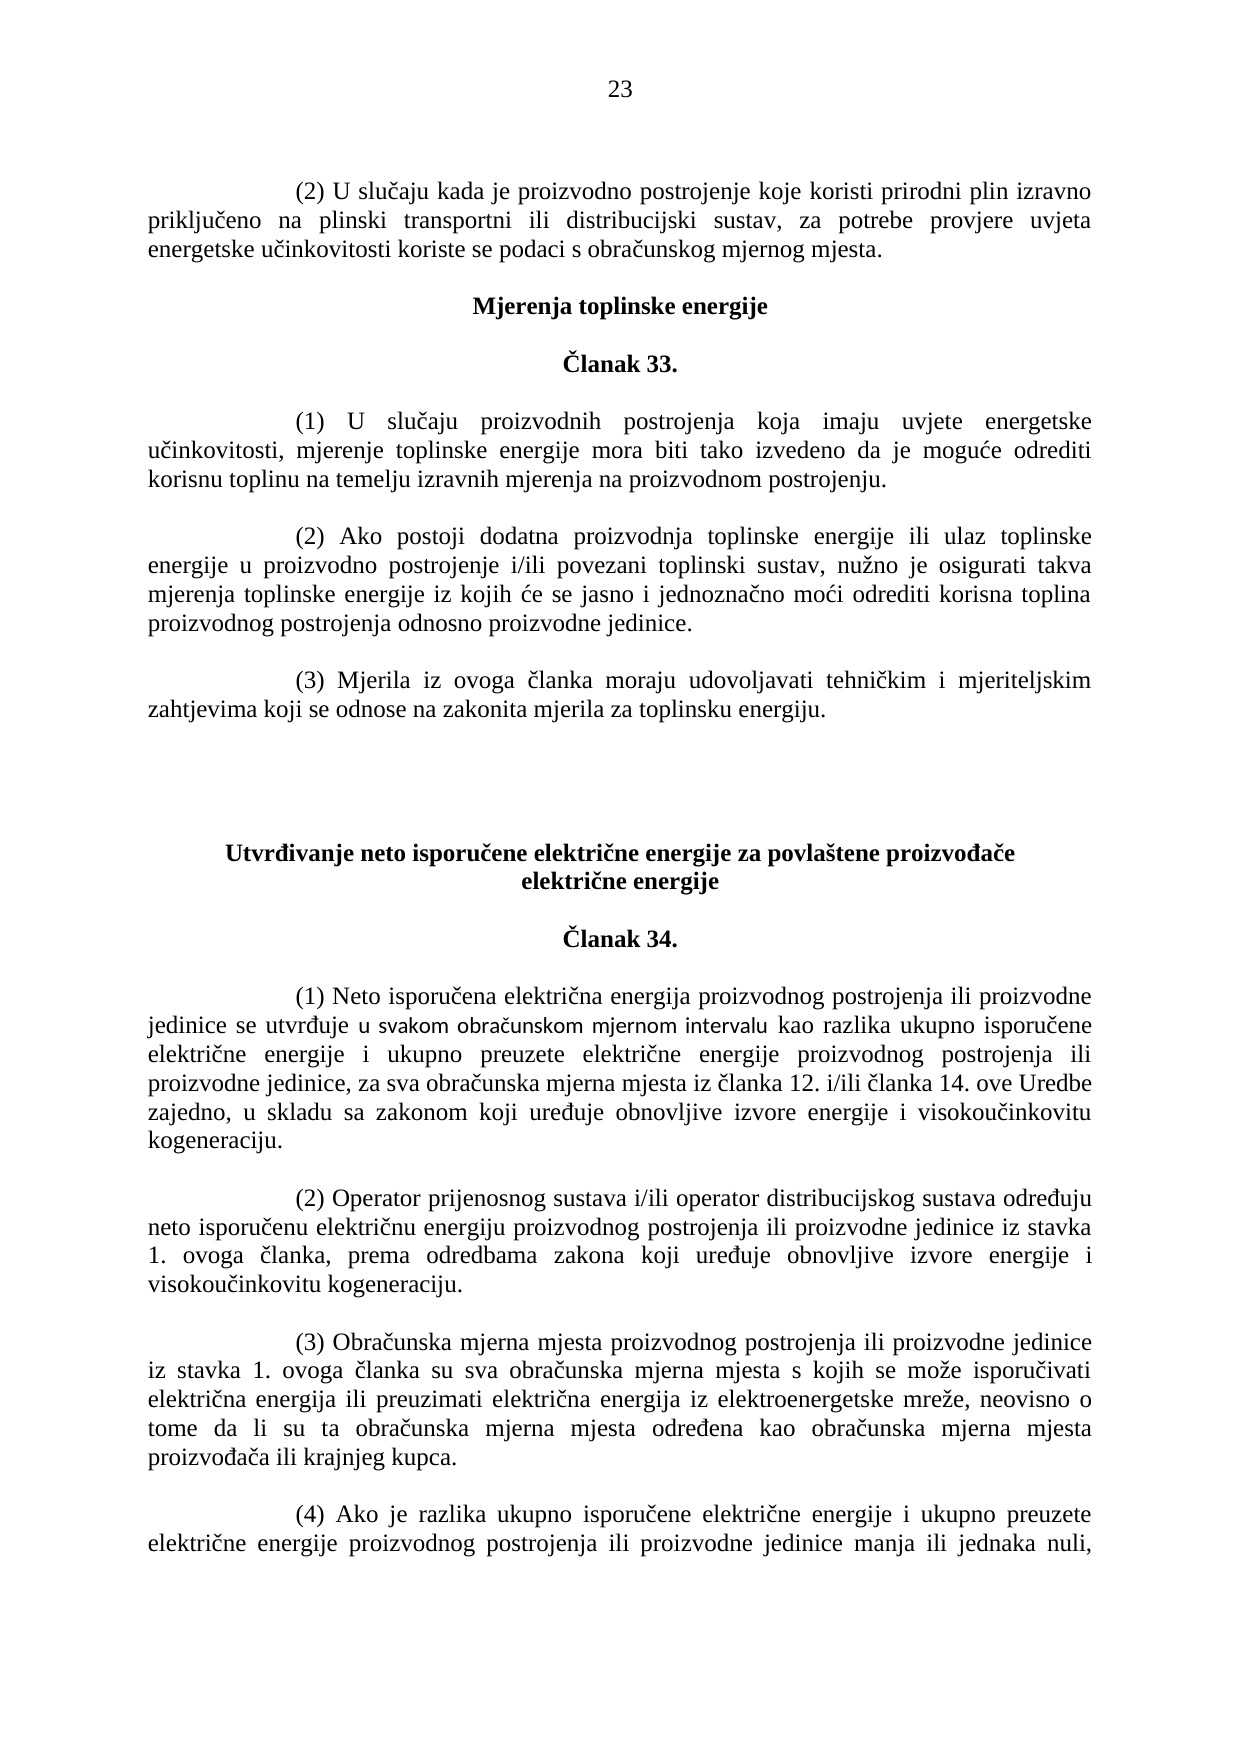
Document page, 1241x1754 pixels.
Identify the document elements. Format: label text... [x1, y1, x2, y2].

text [148, 1499, 1093, 1557]
text električne energije [148, 866, 1093, 895]
subtitle Članak 33. [148, 349, 1093, 378]
text (3) Mjerila iz ovoga članka moraju udovoljavati tehničkim i mjeriteljskim zahtjevima koji se odnose na zakonita mjerila za toplinsku energiju. [148, 665, 1093, 723]
text Utvrđivanje neto isporučene električne energije za povlaštene proizvođače [148, 838, 1093, 866]
text (1) U slučaju proizvodnih postrojenja koja imaju uvjete energetske učinkovitosti, mjerenje toplinske energije mora biti tako izvedeno da je moguće odrediti korisnu toplinu na temelju izravnih mjerenja na proizvodnom postrojenju. [148, 406, 1093, 493]
text (2) Operator prijenosnog sustava i/ili operator distribucijskog sustava određuju neto isporučenu električnu energiju proizvodnog postrojenja ili proizvodne jedinice iz stavka 1. ovoga članka, prema odredbama zakona koji uređuje obnovljive izvore energije i visokoučinkovitu kogeneraciju. [148, 1183, 1093, 1298]
subtitle Članak 34. [148, 924, 1093, 953]
text (3) Obračunska mjerna mjesta proizvodnog postrojenja ili proizvodne jedinice iz stavka 1. ovoga članka su sva obračunska mjerna mjesta s kojih se može isporučivati električna energija ili preuzimati električna energija iz elektroenergetske mreže, neovisno o tome da li su ta obračunska mjerna mjesta određena kao obračunska mjerna mjesta proizvođača ili krajnjeg kupca. [148, 1327, 1093, 1470]
subtitle Mjerenja toplinske energije [148, 291, 1093, 320]
text (1) Neto isporučena električna energija proizvodnog postrojenja ili proizvodne jedinice se utvrđuje u svakom obračunskom mjernom intervalu kao razlika ukupno isporučene električne energije i ukupno preuzete električne energije proizvodnog postrojenja ili proizvodne jedinice, za sva obračunska mjerna mjesta iz članka 12. i/ili članka 14. ove Uredbe zajedno, u skladu sa zakonom koji uređuje obnovljive izvore energije i visokoučinkovitu kogeneraciju. [148, 981, 1093, 1154]
text (2) U slučaju kada je proizvodno postrojenje koje koristi prirodni plin izravno priključeno na plinski transportni ili distribucijski sustav, za potrebe provjere uvjeta energetske učinkovitosti koriste se podaci s obračunskog mjernog mjesta. [148, 176, 1093, 263]
text (2) Ako postoji dodatna proizvodnja toplinske energije ili ulaz toplinske energije u proizvodno postrojenje i/ili povezani toplinski sustav, nužno je osigurati takva mjerenja toplinske energije iz kojih će se jasno i jednoznačno moći odrediti korisna toplina proizvodnog postrojenja odnosno proizvodne jedinice. [148, 521, 1093, 636]
